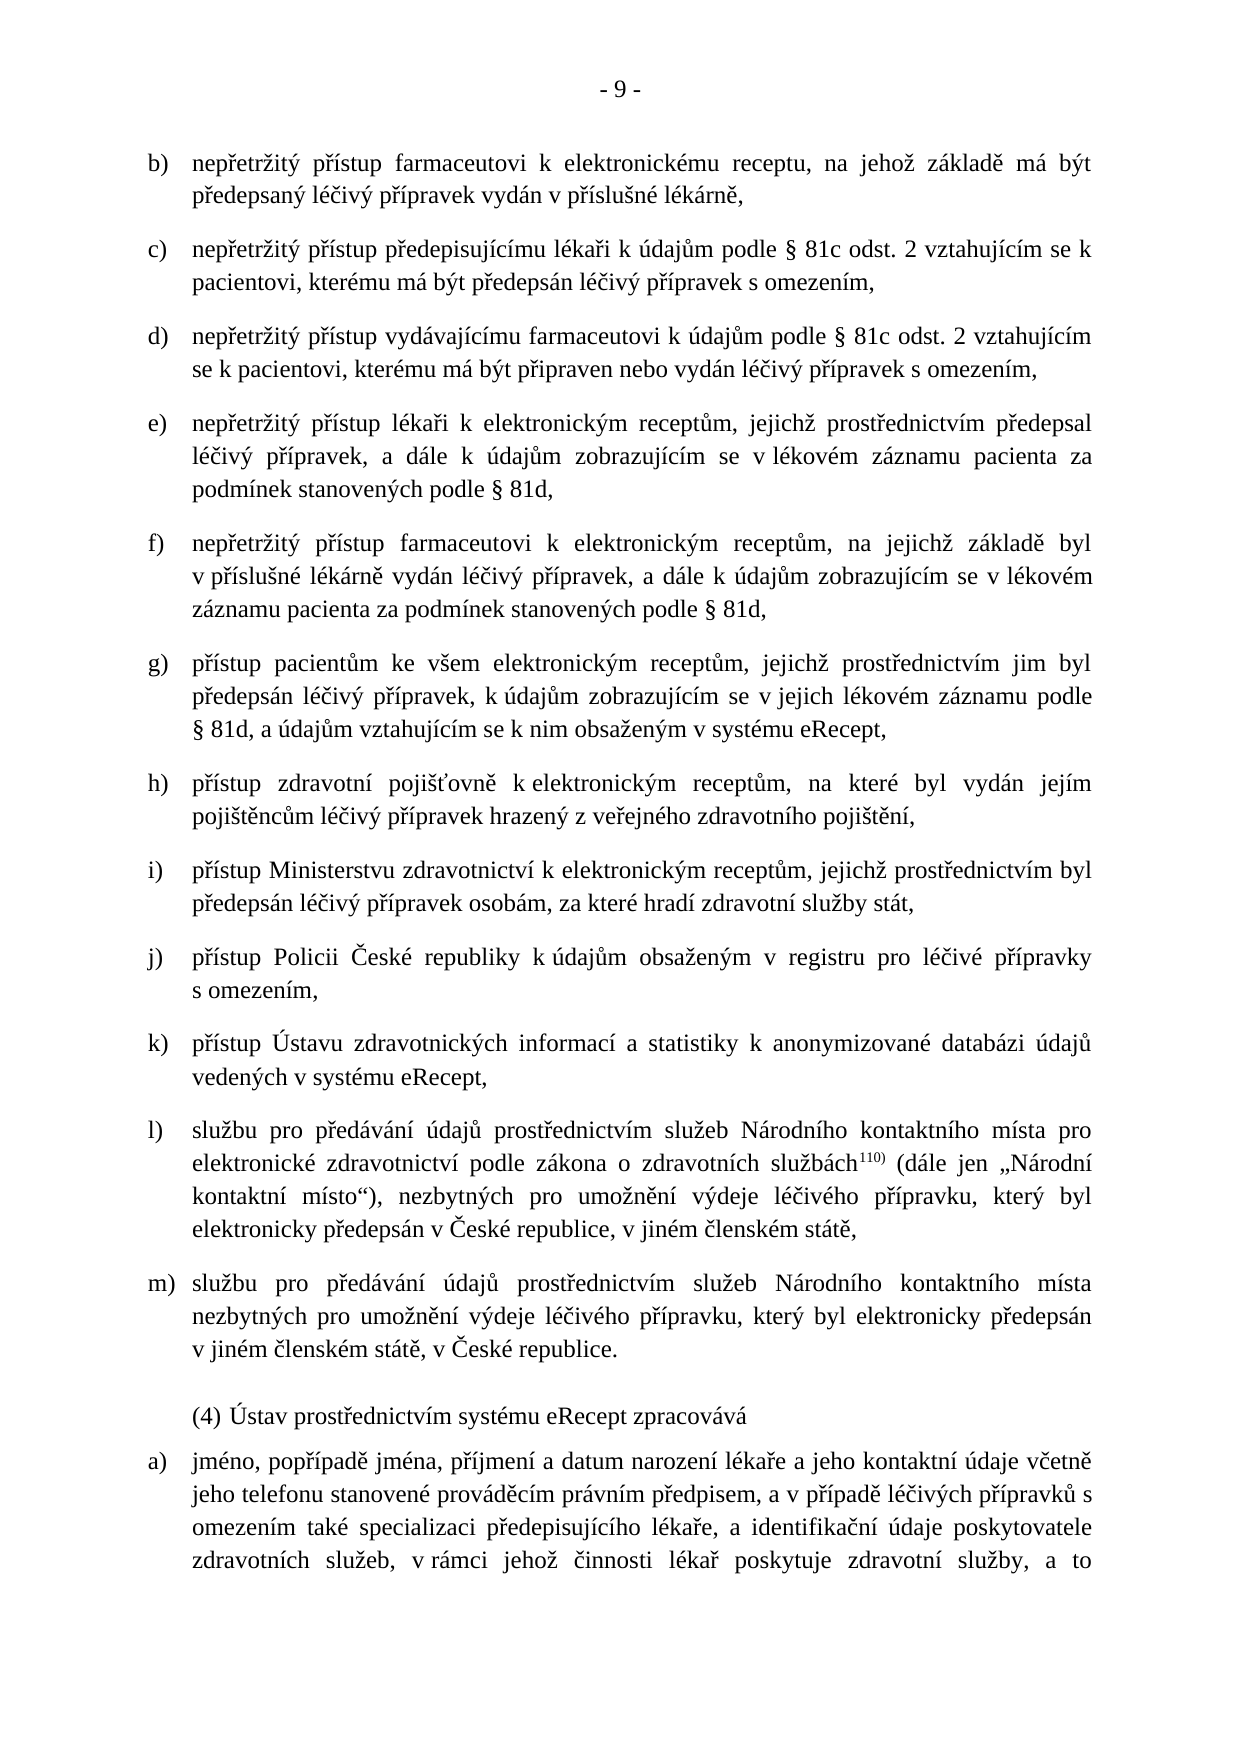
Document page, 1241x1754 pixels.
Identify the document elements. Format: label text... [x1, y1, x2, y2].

text nepřetržitý přístup předepisujícímu lékaři k údajům podle § 81c odst. 2 vztahujícím se k pacientovi, kterému má být předepsán léčivý přípravek s omezením, [148, 234, 1093, 296]
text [148, 1446, 1093, 1574]
text přístup Ministerstvu zdravotnictví k elektronickým receptům, jejichž prostřednictvím byl předepsán léčivý přípravek osobám, za které hradí zdravotní služby stát, [148, 855, 1093, 917]
text Ústav prostřednictvím systému eRecept zpracovává [148, 1401, 1093, 1429]
text přístup pacientům ke všem elektronickým receptům, jejichž prostřednictvím jim byl předepsán léčivý přípravek, k údajům zobrazujícím se v jejich lékovém záznamu podle § 81d, a údajům vztahujícím se k nim obsaženým v systému eRecept, [148, 648, 1093, 743]
text službu pro předávání údajů prostřednictvím služeb Národního kontaktního místa pro elektronické zdravotnictví podle zákona o zdravotních službách110) (dále jen „Národní kontaktní místo“), nezbytných pro umožnění výdeje léčivého přípravku, který byl elektronicky předepsán v České republice, v jiném členském státě, [148, 1115, 1093, 1243]
text nepřetržitý přístup farmaceutovi k elektronickým receptům, na jejichž základě byl v příslušné lékárně vydán léčivý přípravek, a dále k údajům zobrazujícím se v lékovém záznamu pacienta za podmínek stanovených podle § 81d, [148, 528, 1093, 623]
text nepřetržitý přístup lékaři k elektronickým receptům, jejichž prostřednictvím předepsal léčivý přípravek, a dále k údajům zobrazujícím se v lékovém záznamu pacienta za podmínek stanovených podle § 81d, [148, 408, 1093, 503]
text službu pro předávání údajů prostřednictvím služeb Národního kontaktního místa nezbytných pro umožnění výdeje léčivého přípravku, který byl elektronicky předepsán v jiném členském státě, v České republice. [148, 1268, 1093, 1363]
text přístup Ústavu zdravotnických informací a statistiky k anonymizované databázi údajů vedených v systému eRecept, [148, 1028, 1093, 1090]
text přístup zdravotní pojišťovně k elektronickým receptům, na které byl vydán jejím pojištěncům léčivý přípravek hrazený z veřejného zdravotního pojištění, [148, 768, 1093, 830]
text nepřetržitý přístup farmaceutovi k elektronickému receptu, na jehož základě má být předepsaný léčivý přípravek vydán v příslušné lékárně, [148, 148, 1093, 209]
text přístup Policii České republiky k údajům obsaženým v registru pro léčivé přípravky s omezením, [148, 942, 1093, 1003]
text nepřetržitý přístup vydávajícímu farmaceutovi k údajům podle § 81c odst. 2 vztahujícím se k pacientovi, kterému má být připraven nebo vydán léčivý přípravek s omezením, [148, 321, 1093, 383]
